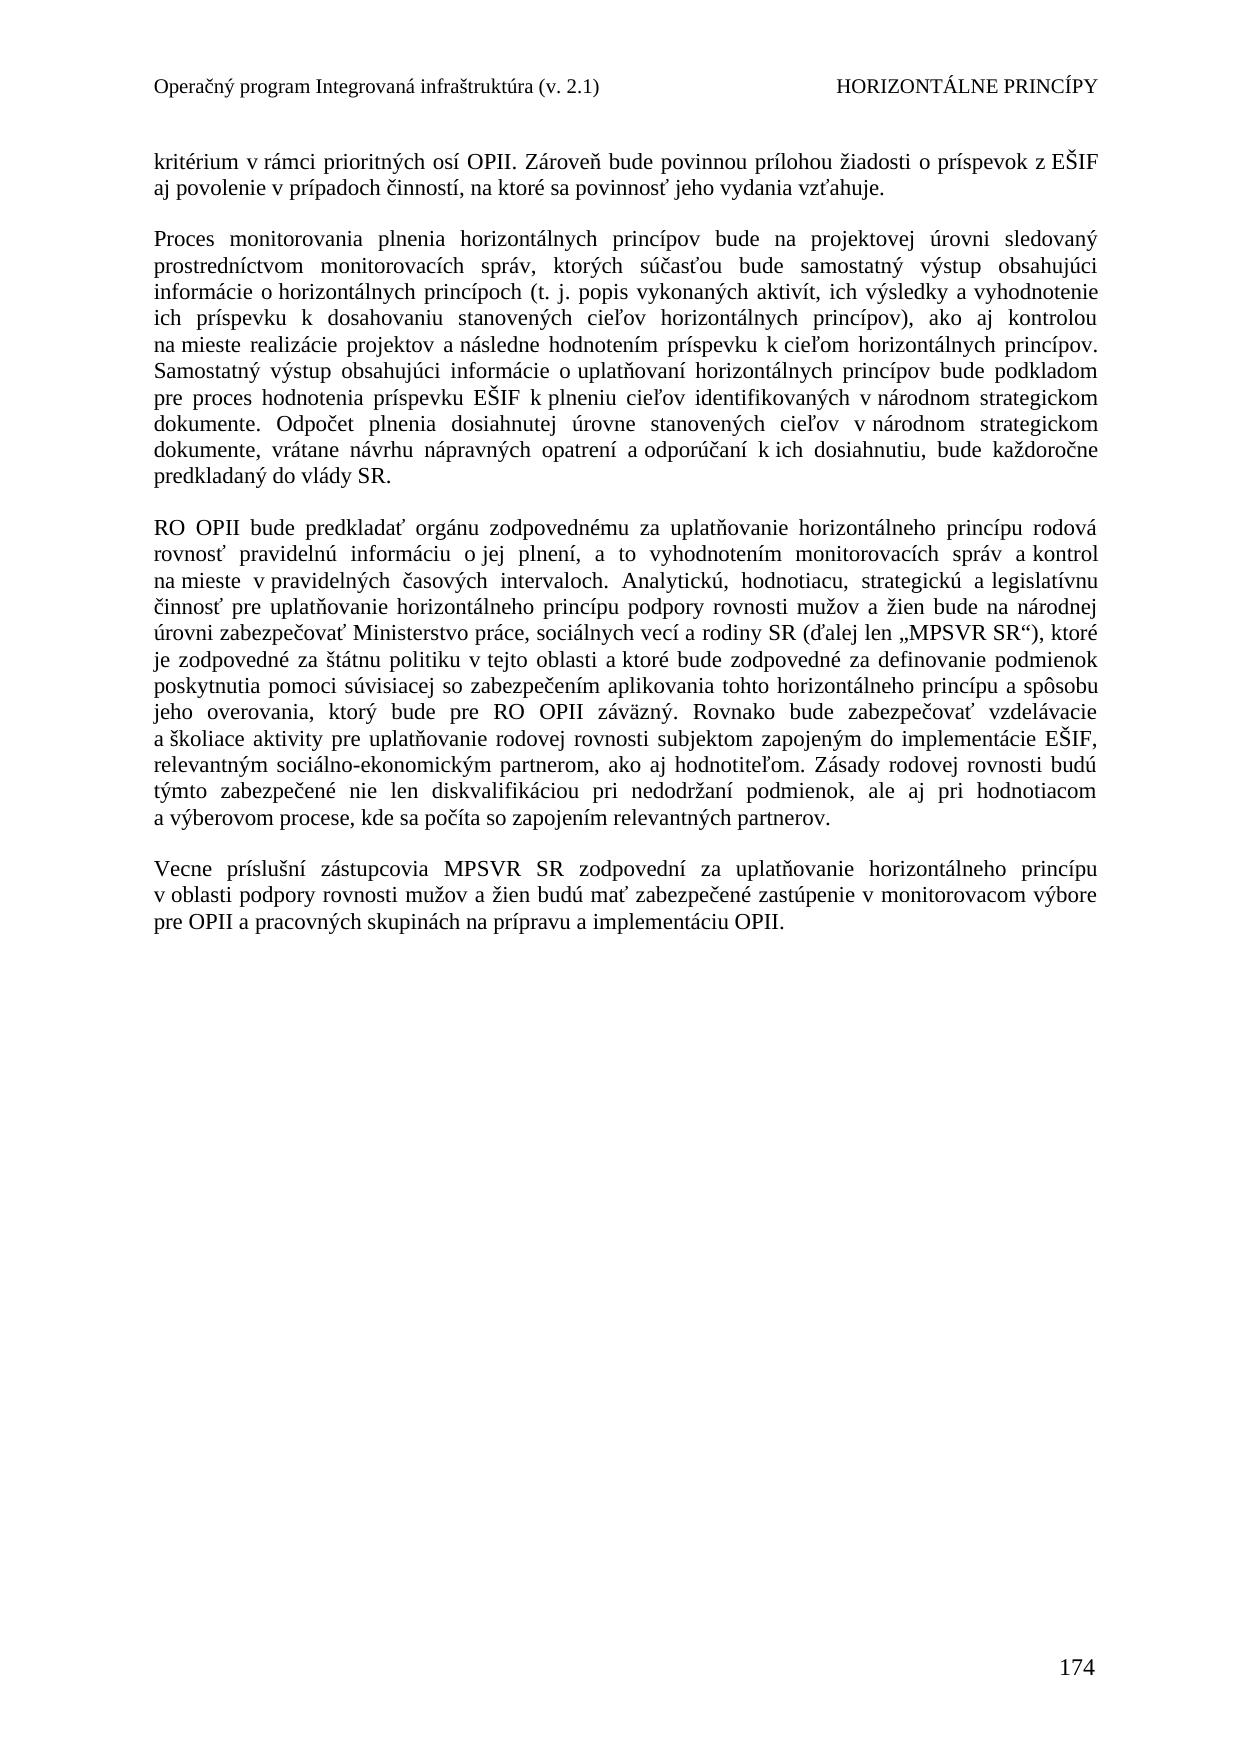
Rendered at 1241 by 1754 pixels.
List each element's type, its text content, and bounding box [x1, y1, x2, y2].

text Proces monitorovania plnenia horizontálnych princípov bude na projektovej úrovni sledovaný prostredníctvom monitorovacích správ, ktorých súčasťou bude samostatný výstup obsahujúci informácie o horizontálnych princípoch (t. j. popis vykonaných aktivít, ich výsledky a vyhodnotenie ich príspevku k dosahovaniu stanovených cieľov horizontálnych princípov), ako aj kontrolou na mieste realizácie projektov a následne hodnotením príspevku k cieľom horizontálnych princípov. Samostatný výstup obsahujúci informácie o uplatňovaní horizontálnych princípov bude podkladom pre proces hodnotenia príspevku EŠIF k plneniu cieľov identifikovaných v národnom strategickom dokumente. Odpočet plnenia dosiahnutej úrovne stanovených cieľov v národnom strategickom dokumente, vrátane návrhu nápravných opatrení a odporúčaní k ich dosiahnutiu, bude každoročne predkladaný do vlády SR. [153, 225, 1098, 489]
text Vecne príslušní zástupcovia MPSVR SR zodpovední za uplatňovanie horizontálneho princípu v oblasti podpory rovnosti mužov a žien budú mať zabezpečené zastúpenie v monitorovacom výbore pre OPII a pracovných skupinách na prípravu a implementáciu OPII. [153, 855, 1098, 934]
text RO OPII bude predkladať orgánu zodpovednému za uplatňovanie horizontálneho princípu rodová rovnosť pravidelnú informáciu o jej plnení, a to vyhodnotením monitorovacích správ a kontrol na mieste v pravidelných časových intervaloch. Analytickú, hodnotiacu, strategickú a legislatívnu činnosť pre uplatňovanie horizontálneho princípu podpory rovnosti mužov a žien bude na národnej úrovni zabezpečovať Ministerstvo práce, sociálnych vecí a rodiny SR (ďalej len „MPSVR SR“), ktoré je zodpovedné za štátnu politiku v tejto oblasti a ktoré bude zodpovedné za definovanie podmienok poskytnutia pomoci súvisiacej so zabezpečením aplikovania tohto horizontálneho princípu a spôsobu jeho overovania, ktorý bude pre RO OPII záväzný. Rovnako bude zabezpečovať vzdelávacie a školiace aktivity pre uplatňovanie rodovej rovnosti subjektom zapojeným do implementácie EŠIF, relevantným sociálno-ekonomickým partnerom, ako aj hodnotiteľom. Zásady rodovej rovnosti budú týmto zabezpečené nie len diskvalifikáciou pri nedodržaní podmienok, ale aj pri hodnotiacom a výberovom procese, kde sa počíta so zapojením relevantných partnerov. [153, 514, 1098, 830]
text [153, 148, 1098, 200]
